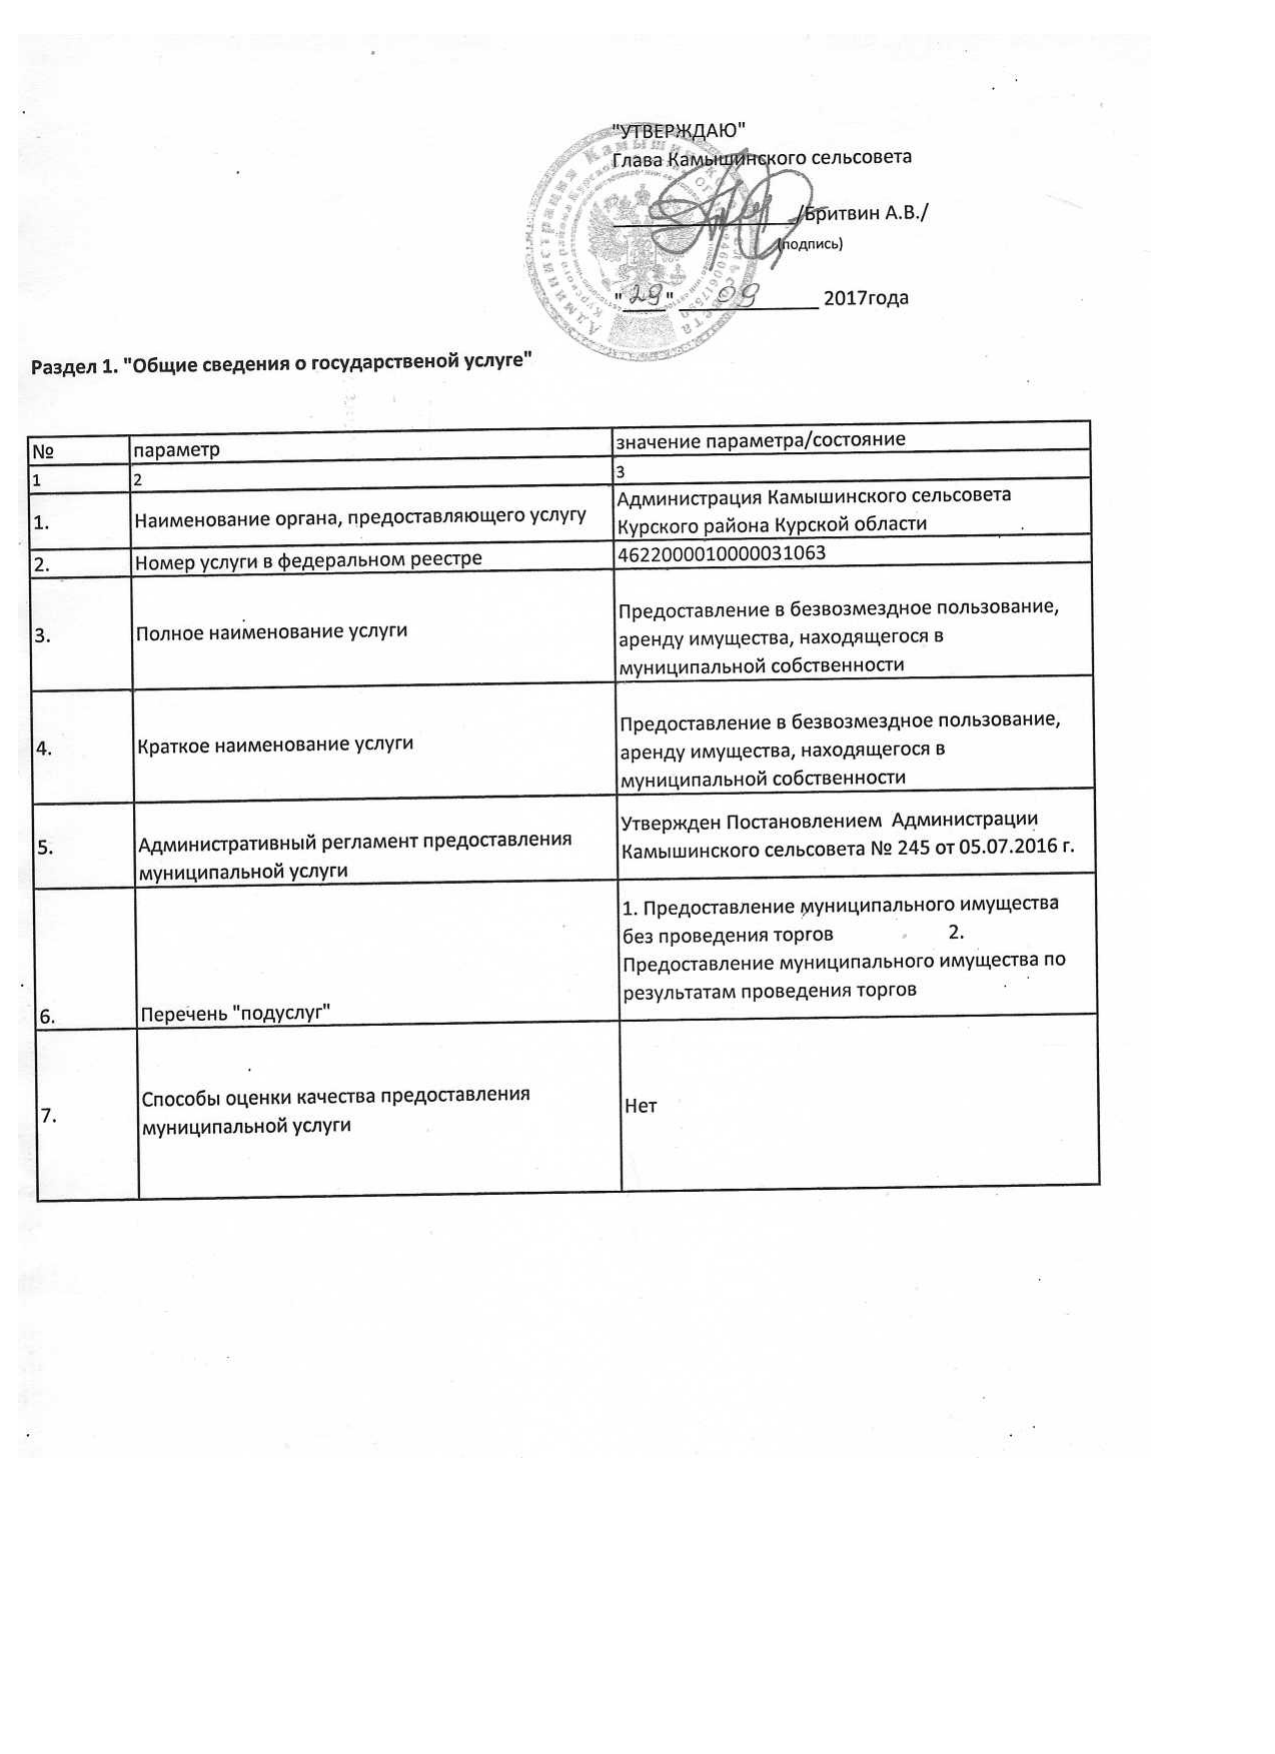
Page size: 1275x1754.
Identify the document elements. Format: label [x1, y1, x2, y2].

picture [18, 34, 1151, 1458]
